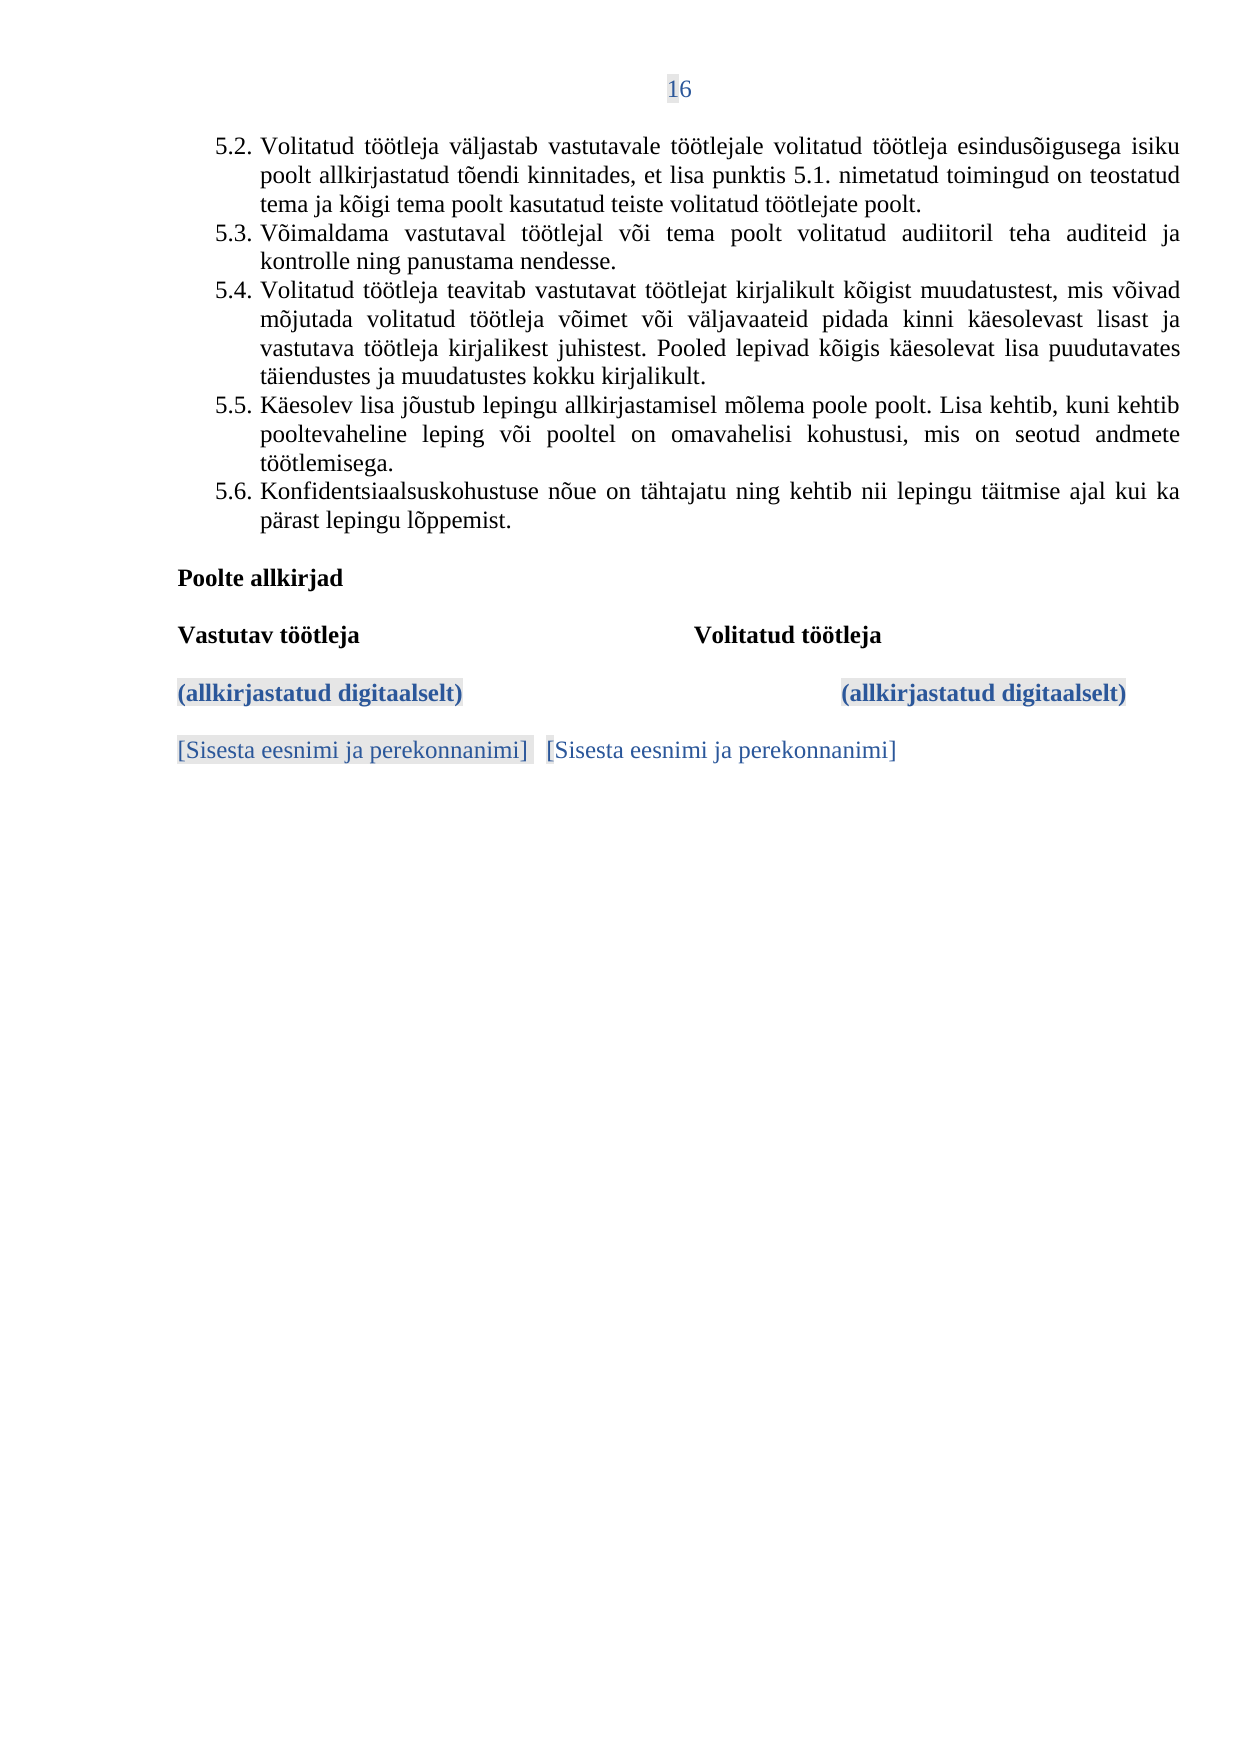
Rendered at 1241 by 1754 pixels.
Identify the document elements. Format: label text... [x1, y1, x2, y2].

list Konfidentsiaalsuskohustuse nõue on tähtajatu ning kehtib nii lepingu täitmise ajal kui ka pärast lepingu lõppemist. [215, 476, 1181, 534]
text Vastutav töötleja Volitatud töötleja [177, 620, 1181, 649]
list Volitatud töötleja teavitab vastutavat töötlejat kirjalikult kõigist muudatustest, mis võivad mõjutada volitatud töötleja võimet või väljavaateid pidada kinni käesolevast lisast ja vastutava töötleja kirjalikest juhistest. Pooled lepivad kõigis käesolevat lisa puudutavates täiendustes ja muudatustes kokku kirjalikult. [215, 275, 1181, 390]
list Volitatud töötleja väljastab vastutavale töötlejale volitatud töötleja esindusõigusega isiku poolt allkirjastatud tõendi kinnitades, et lisa punktis 5.1. nimetatud toimingud on teostatud tema ja kõigi tema poolt kasutatud teiste volitatud töötlejate poolt. [215, 131, 1181, 218]
list Võimaldama vastutaval töötlejal või tema poolt volitatud audiitoril teha auditeid ja kontrolle ning panustama nendesse. [215, 218, 1181, 275]
text Poolte allkirjad [177, 563, 1181, 591]
list Käesolev lisa jõustub lepingu allkirjastamisel mõlema poole poolt. Lisa kehtib, kuni kehtib pooltevaheline leping või pooltel on omavahelisi kohustusi, mis on seotud andmete töötlemisega. [215, 390, 1181, 476]
